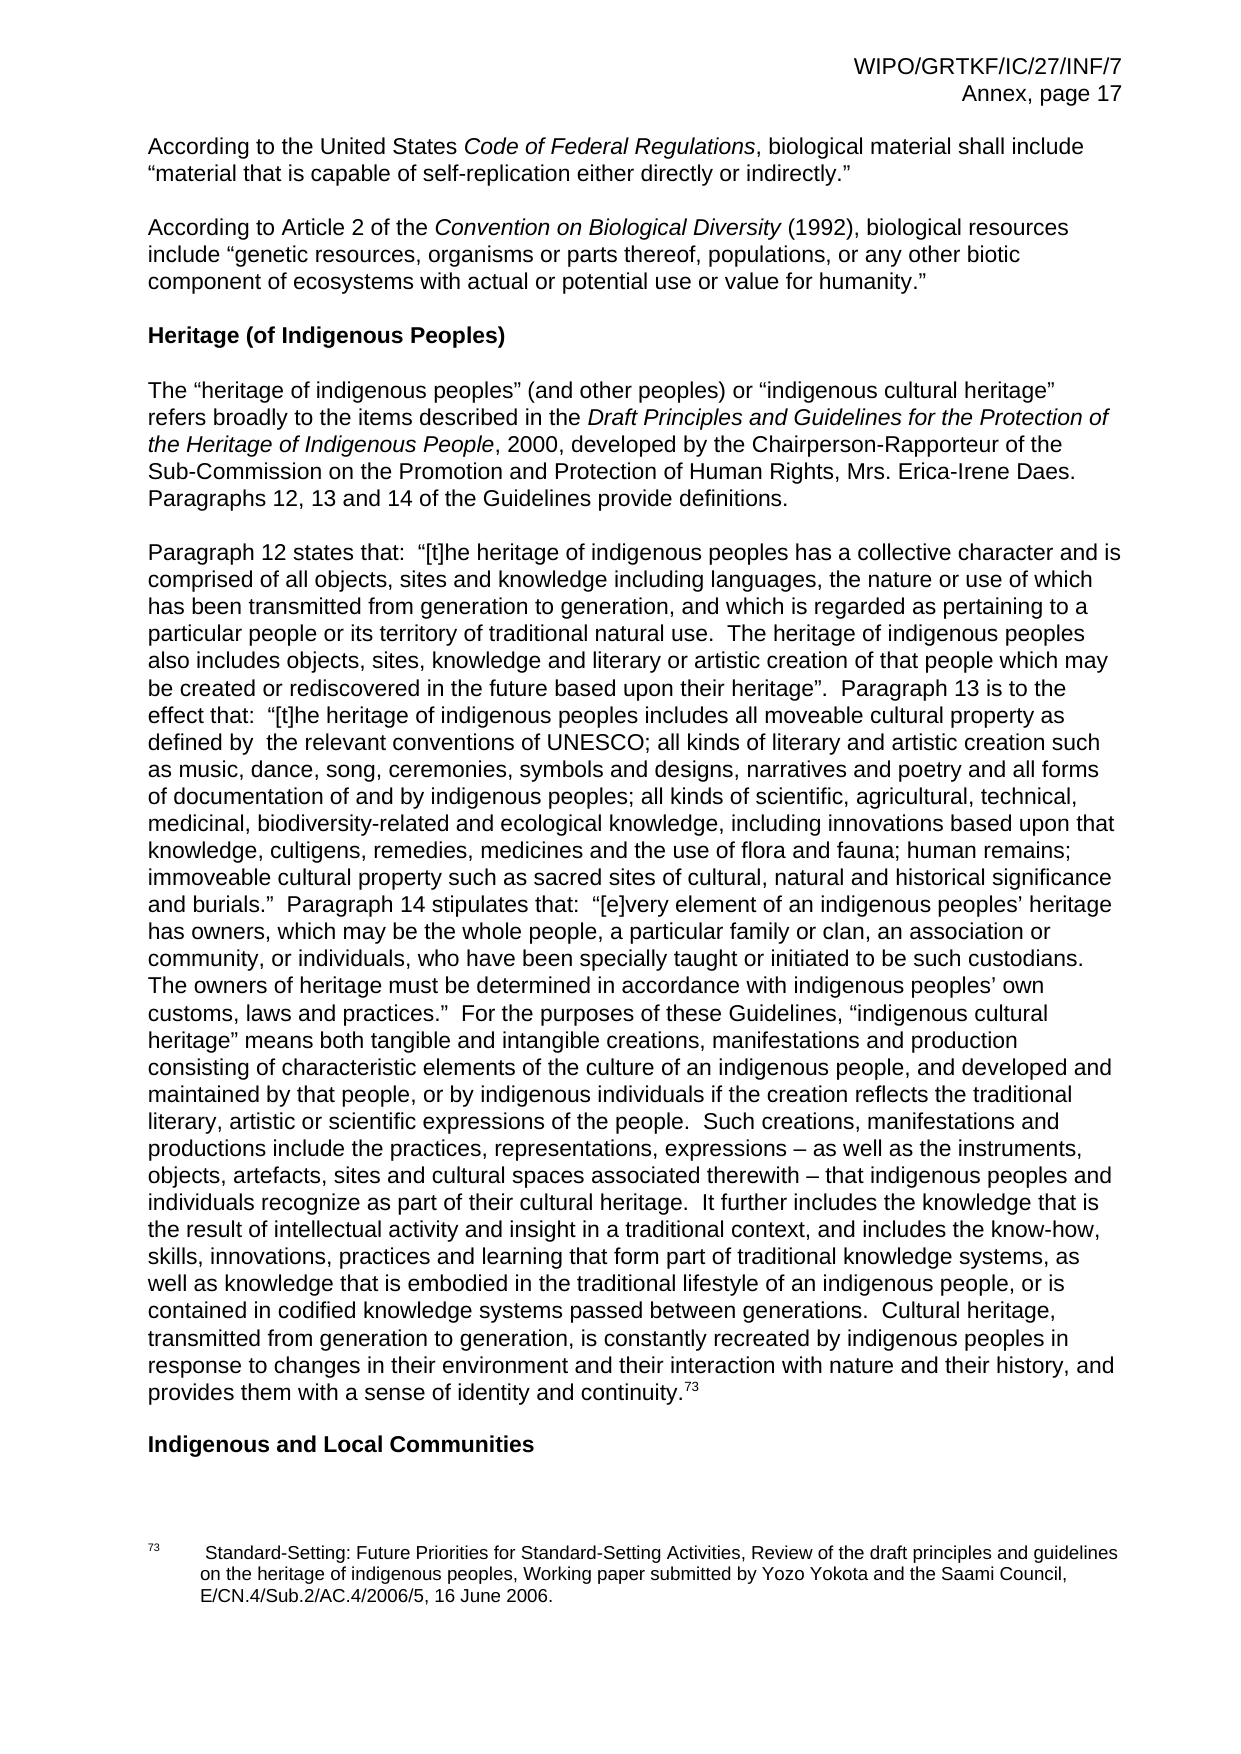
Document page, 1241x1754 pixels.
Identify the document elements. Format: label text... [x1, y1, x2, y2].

text Heritage (of Indigenous Peoples) [148, 322, 1122, 349]
text Indigenous and Local Communities [148, 1431, 1122, 1458]
text According to the Code of Federal Regulations, biological material shall include “material that is capable of self-replication either directly or indirectly.” [148, 132, 1122, 186]
text According to Article 2 of the Convention on Biological Diversity (1992), biological resources include “genetic resources, organisms or parts thereof, populations, or any other biotic component of ecosystems with actual or potential use or value for humanity.” [148, 213, 1122, 295]
text Paragraph 12 states that: “[t]he heritage of indigenous peoples has a collective character and is comprised of all objects, sites and knowledge including languages, the nature or use of which has been transmitted from generation to generation, and which is regarded as pertaining to a particular people or its territory of traditional natural use. The heritage of indigenous peoples also includes objects, sites, knowledge and literary or artistic creation of that people which may be created or rediscovered in the future based upon their heritage”. Paragraph 13 is to the effect that: “[t]he heritage of indigenous peoples includes all moveable cultural property as defined by the relevant conventions of UNESCO; all kinds of literary and artistic creation such as music, dance, song, ceremonies, symbols and designs, narratives and poetry and all forms of documentation of and by indigenous peoples; all kinds of scientific, agricultural, technical, medicinal, biodiversity-related and ecological knowledge, including innovations based upon that knowledge, cultigens, remedies, medicines and the use of flora and fauna; human remains; immoveable cultural property such as sacred sites of cultural, natural and historical significance and burials.” Paragraph 14 stipulates that: “[e]very element of an indigenous peoples’ heritage has owners, which may be the whole people, a particular family or clan, an association or community, or individuals, who have been specially taught or initiated to be such custodians. The owners of heritage must be determined in accordance with indigenous peoples’ own customs, laws and practices.” For the purposes of these Guidelines, “indigenous cultural heritage” means both tangible and intangible creations, manifestations and production consisting of characteristic elements of the culture of an indigenous people, and developed and maintained by that people, or by indigenous individuals if the creation reflects the traditional literary, artistic or scientific expressions of the people. Such creations, manifestations and productions include the practices, representations, expressions – as well as the instruments, objects, artefacts, sites and cultural spaces associated therewith – that indigenous peoples and individuals recognize as part of their cultural heritage. It further includes the knowledge that is the result of intellectual activity and insight in a traditional context, and includes the know-how, skills, innovations, practices and learning that form part of traditional knowledge systems, as well as knowledge that is embodied in the traditional lifestyle of an indigenous people, or is contained in codified knowledge systems passed between generations. Cultural heritage, transmitted from generation to generation, is constantly recreated by indigenous peoples in response to changes in their environment and their interaction with nature and their history, and provides them with a sense of identity and continuity. [148, 538, 1122, 1405]
text The “heritage of indigenous peoples” (and other peoples) or “indigenous cultural heritage” refers broadly to the items described in the Draft Principles and Guidelines for the Protection of the Heritage of Indigenous People, 2000, developed by the Chairperson-Rapporteur of the Sub-Commission on the Promotion and Protection of Human Rights, Mrs. Erica-Irene Daes. Paragraphs 12, 13 and 14 of the Guidelines provide definitions. [148, 376, 1122, 511]
